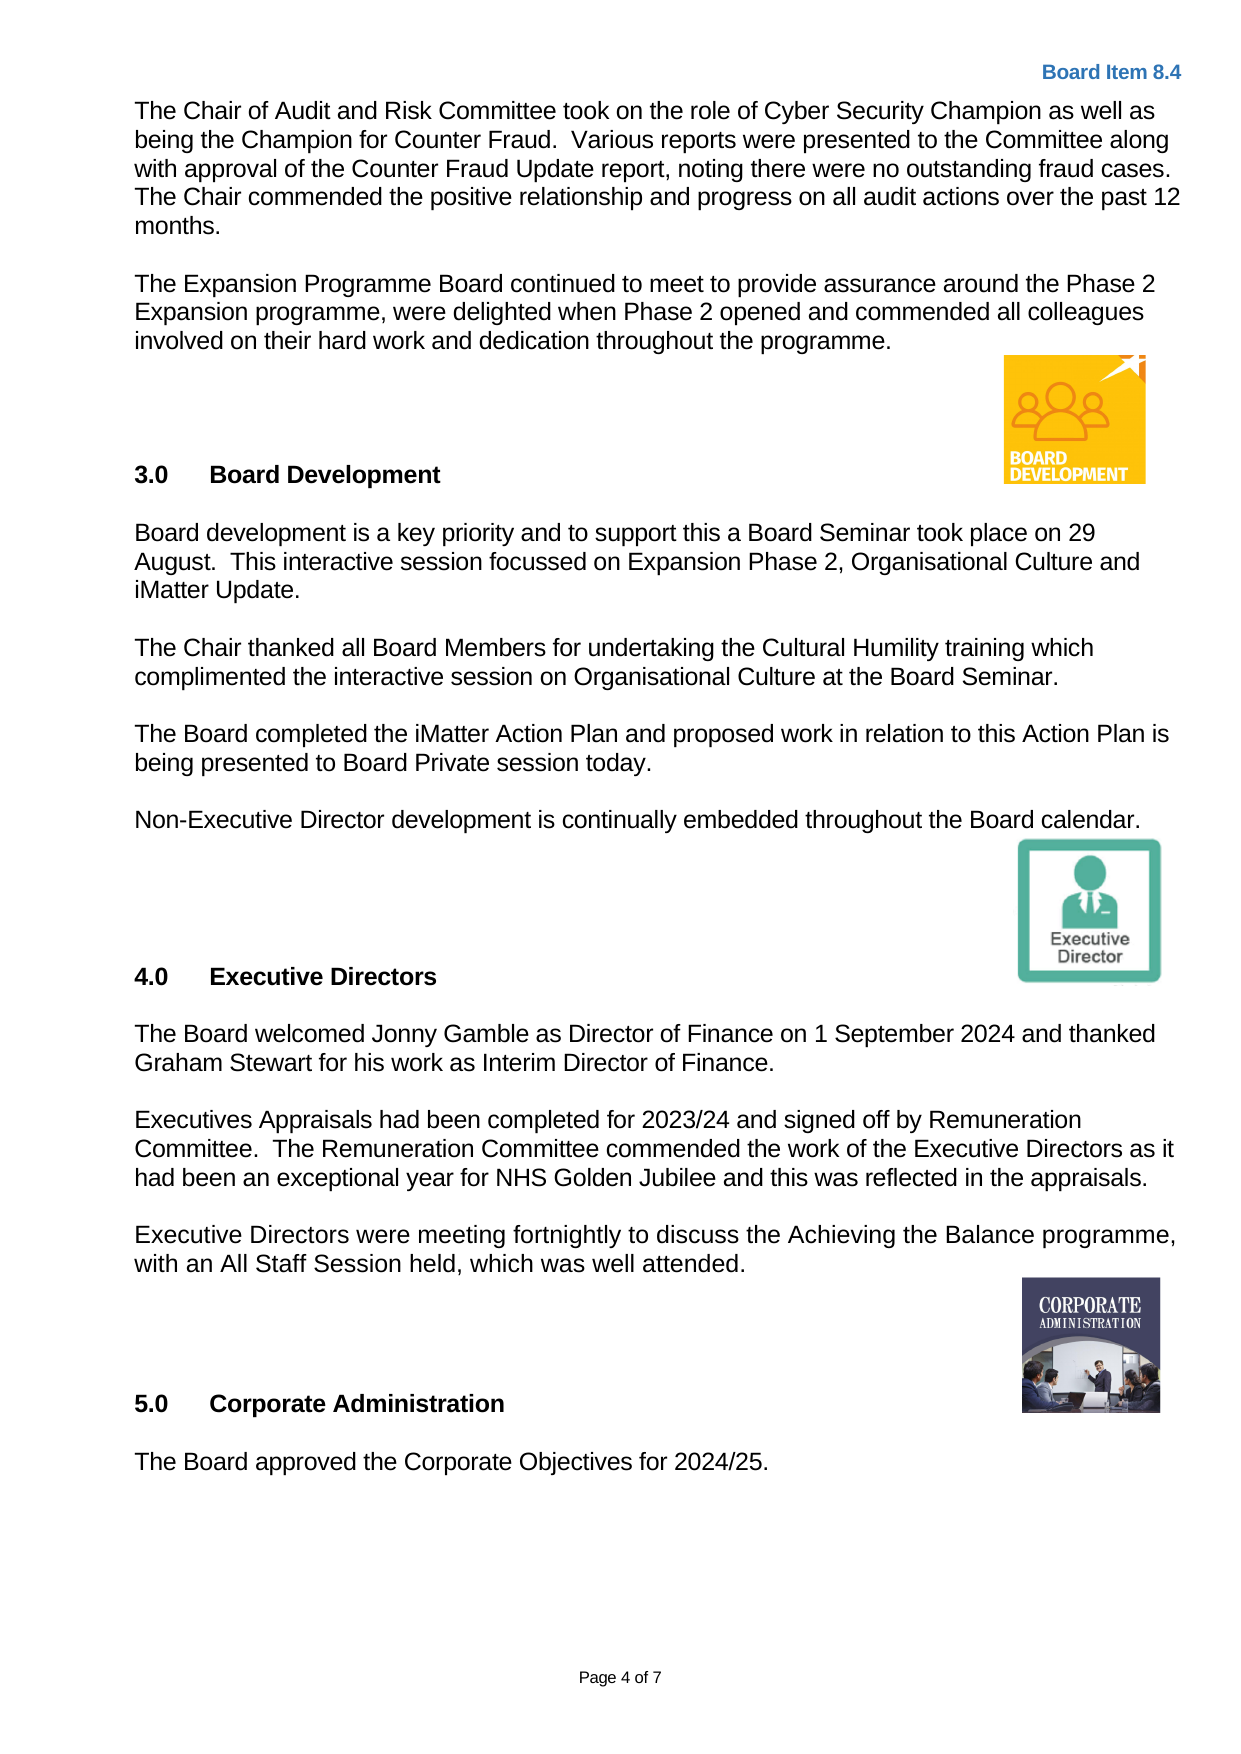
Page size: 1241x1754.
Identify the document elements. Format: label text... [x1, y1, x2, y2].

text The Chair of Audit and Risk Committee took on the role of Cyber Security Champion as well as being the Champion for Counter Fraud. Various reports were presented to the Committee along with approval of the Counter Fraud Update report, noting there were no outstanding fraud cases. The Chair commended the positive relationship and progress on all audit actions over the past 12 months. [134, 96, 1181, 240]
picture [1003, 355, 1146, 484]
text The Expansion Programme Board continued to meet to provide assurance around the Phase 2 Expansion programme, were delighted when Phase 2 opened and commended all colleagues involved on their hard work and dedication throughout the programme. [134, 269, 1181, 355]
text Executives Appraisals had been completed for 2023/24 and signed off by Remuneration Committee. The Remuneration Committee commended the work of the Executive Directors as it had been an exceptional year for NHS Golden Jubilee and this was reflected in the appraisals. [134, 1105, 1181, 1192]
picture [1022, 1277, 1161, 1413]
text Board development is a key priority and to support this a Board Seminar took place on 29 August. This interactive session focussed on Expansion Phase 2, Organisational Culture and iMatter Update. [134, 518, 1181, 604]
text The Board approved the Corporate Objectives for 2024/25. [134, 1447, 1181, 1476]
text 4.0 Executive Directors [134, 834, 1181, 990]
text Non-Executive Director development is continually embedded throughout the Board calendar. [134, 805, 1181, 834]
text 5.0 Corporate Administration [134, 1278, 1181, 1418]
picture [1013, 834, 1167, 986]
text The Chair thanked all Board Members for undertaking the Cultural Humility training which complimented the interactive session on Organisational Culture at the Board Seminar. [134, 633, 1181, 690]
text The Board completed the iMatter Action Plan and proposed work in relation to this Action Plan is being presented to Board Private session today. [134, 719, 1181, 777]
text The Board welcomed Jonny Gamble as Director of Finance on 1 September 2024 and thanked Graham Stewart for his work as Interim Director of Finance. [134, 1019, 1181, 1077]
text 3.0 Board Development [134, 355, 1181, 489]
text Executive Directors were meeting fortnightly to discuss the Achieving the Balance programme, with an All Staff Session held, which was well attended. [134, 1220, 1181, 1278]
